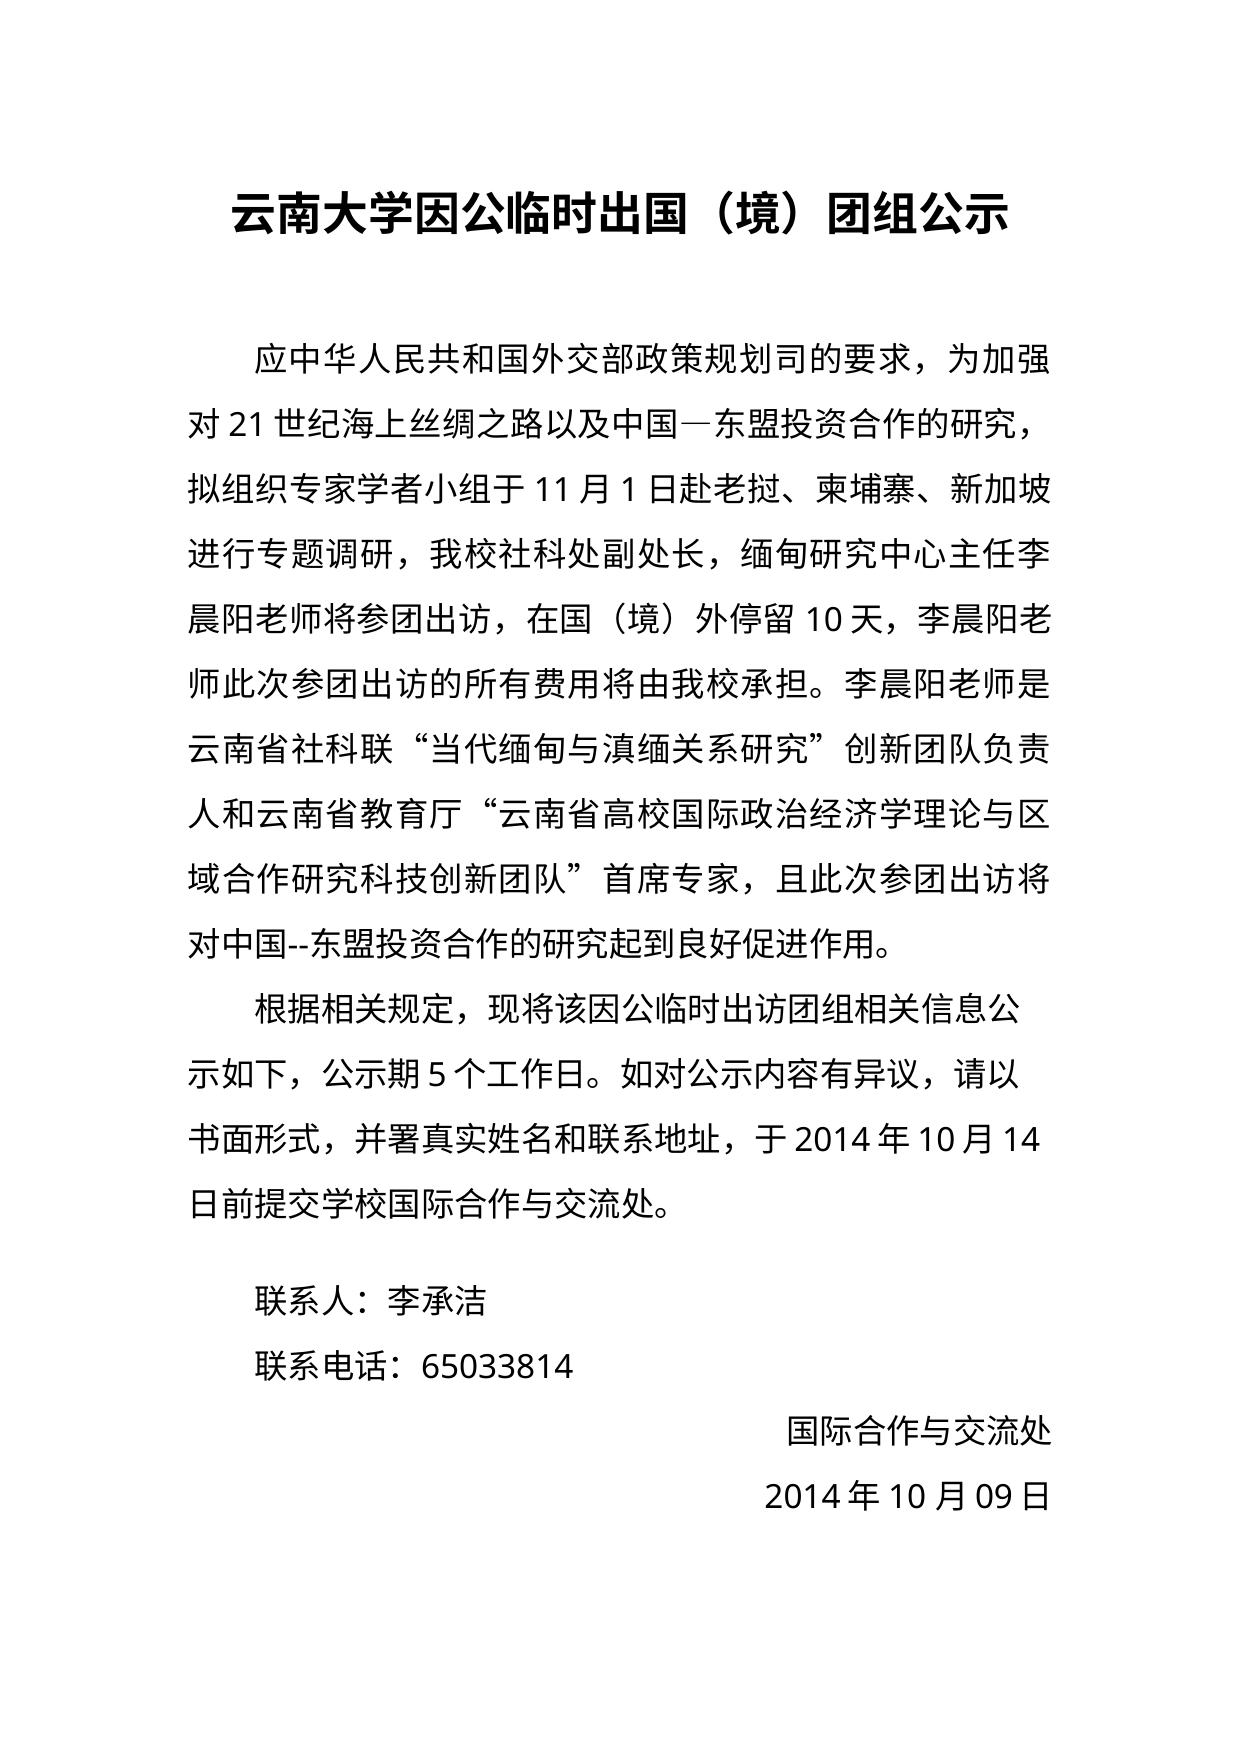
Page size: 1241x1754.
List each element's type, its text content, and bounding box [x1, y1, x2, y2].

text 云南大学因公临时出国（境）团组公示 [187, 162, 1053, 259]
text 根据相关规定，现将该因公临时出访团组相关信息公示如下，公示期5个工作日。如对公示内容有异议，请以书面形式，并署真实姓名和联系地址，于2014年10月14日前提交学校国际合作与交流处。 [187, 974, 1053, 1234]
text 联系人：李承洁 [187, 1267, 1053, 1332]
text 联系电话：65033814 [187, 1332, 1053, 1397]
text 2014年 10 月09日 [187, 1462, 1053, 1527]
text 应中华人民共和国外交部政策规划司的要求，为加强对21世纪海上丝绸之路以及中国—东盟投资合作的研究，拟组织专家学者小组于11月1日赴老挝、柬埔寨、新加坡进行专题调研，我校社科处副处长，缅甸研究中心主任李晨阳老师将参团出访，在国（境）外停留10天，李晨阳老师此次参团出访的所有费用将由我校承担。李晨阳老师是云南省社科联“当代缅甸与滇缅关系研究”创新团队负责人和云南省教育厅“云南省高校国际政治经济学理论与区域合作研究科技创新团队”首席专家，且此次参团出访将对中国--东盟投资合作的研究起到良好促进作用。 [187, 324, 1053, 974]
text 国际合作与交流处 [187, 1397, 1053, 1462]
